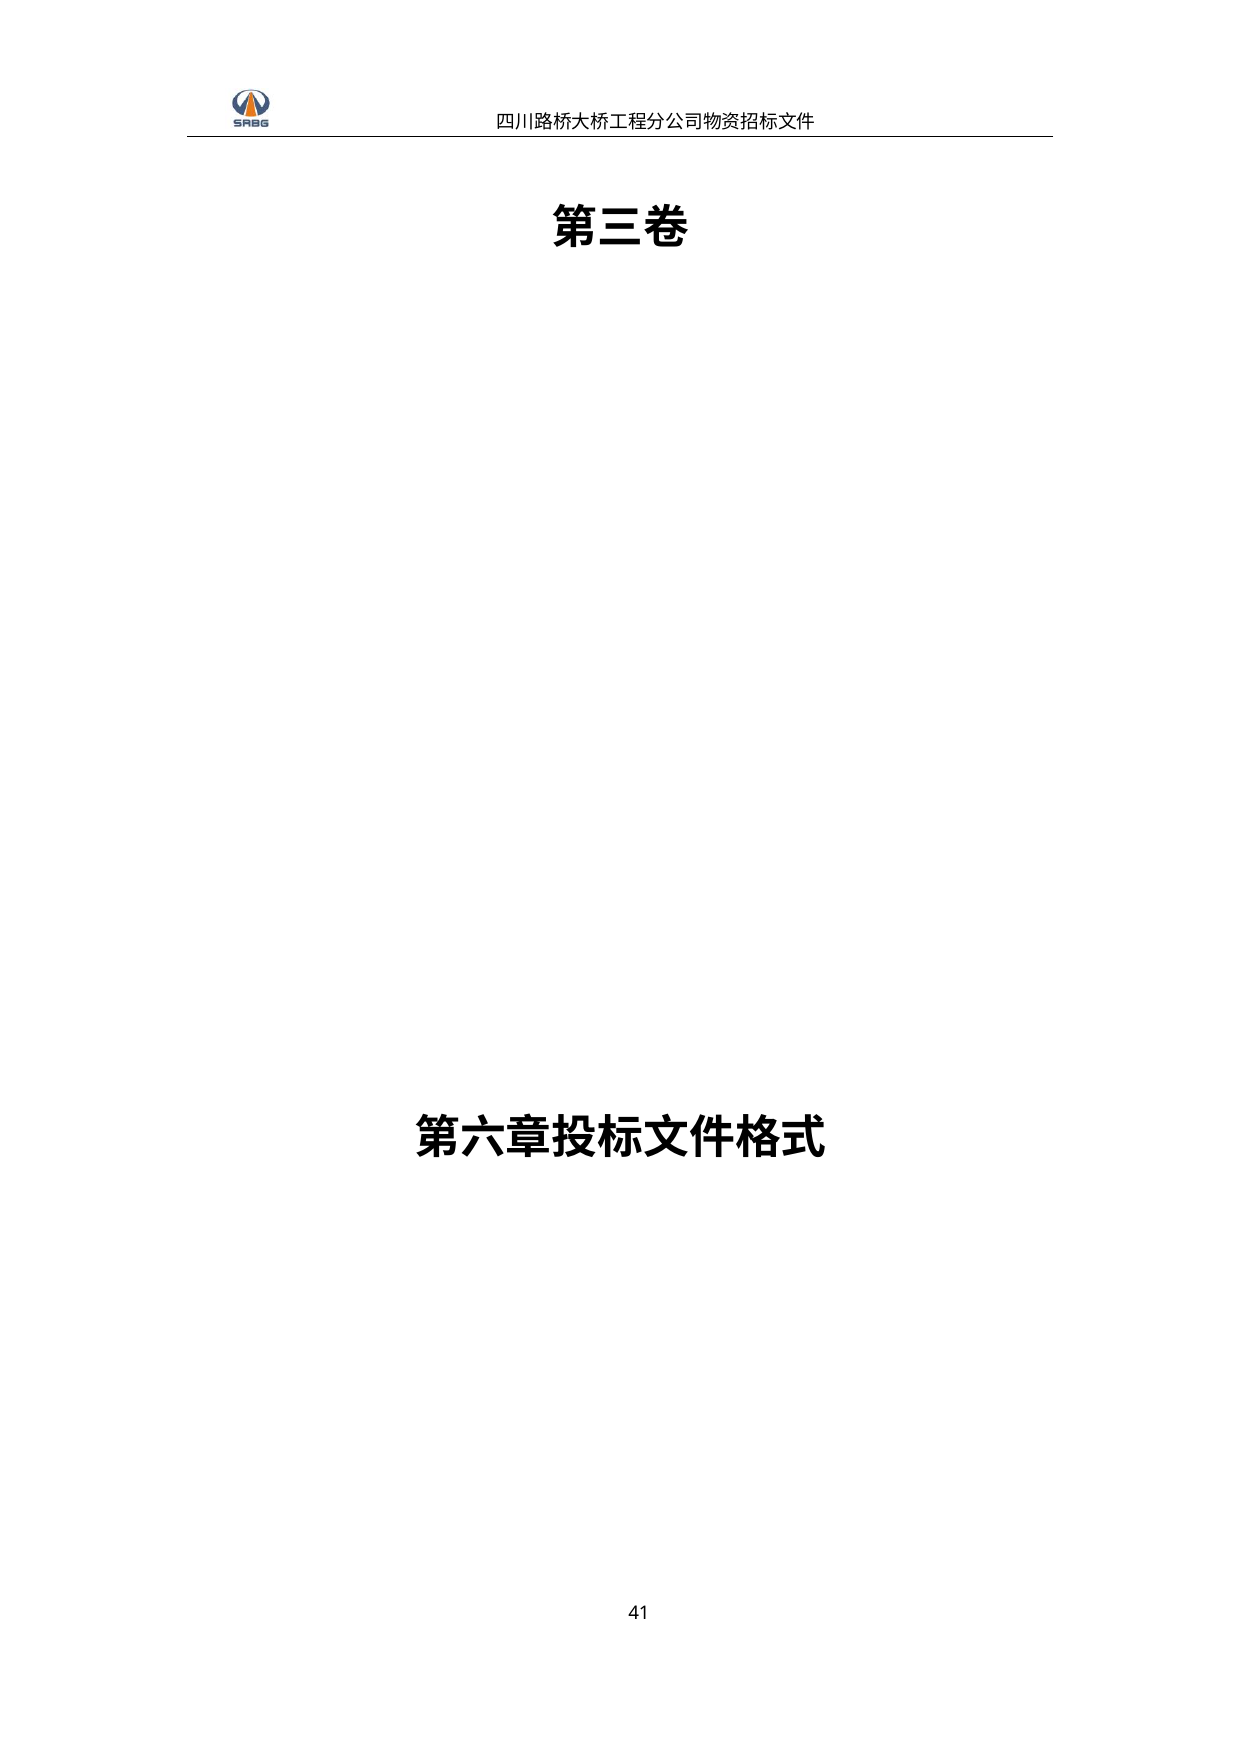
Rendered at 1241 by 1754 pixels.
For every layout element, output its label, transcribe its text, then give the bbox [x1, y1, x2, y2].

picture [224, 88, 277, 129]
subtitle 第三卷 [187, 190, 1053, 257]
subtitle 第六章投标文件格式 [187, 1101, 1053, 1167]
